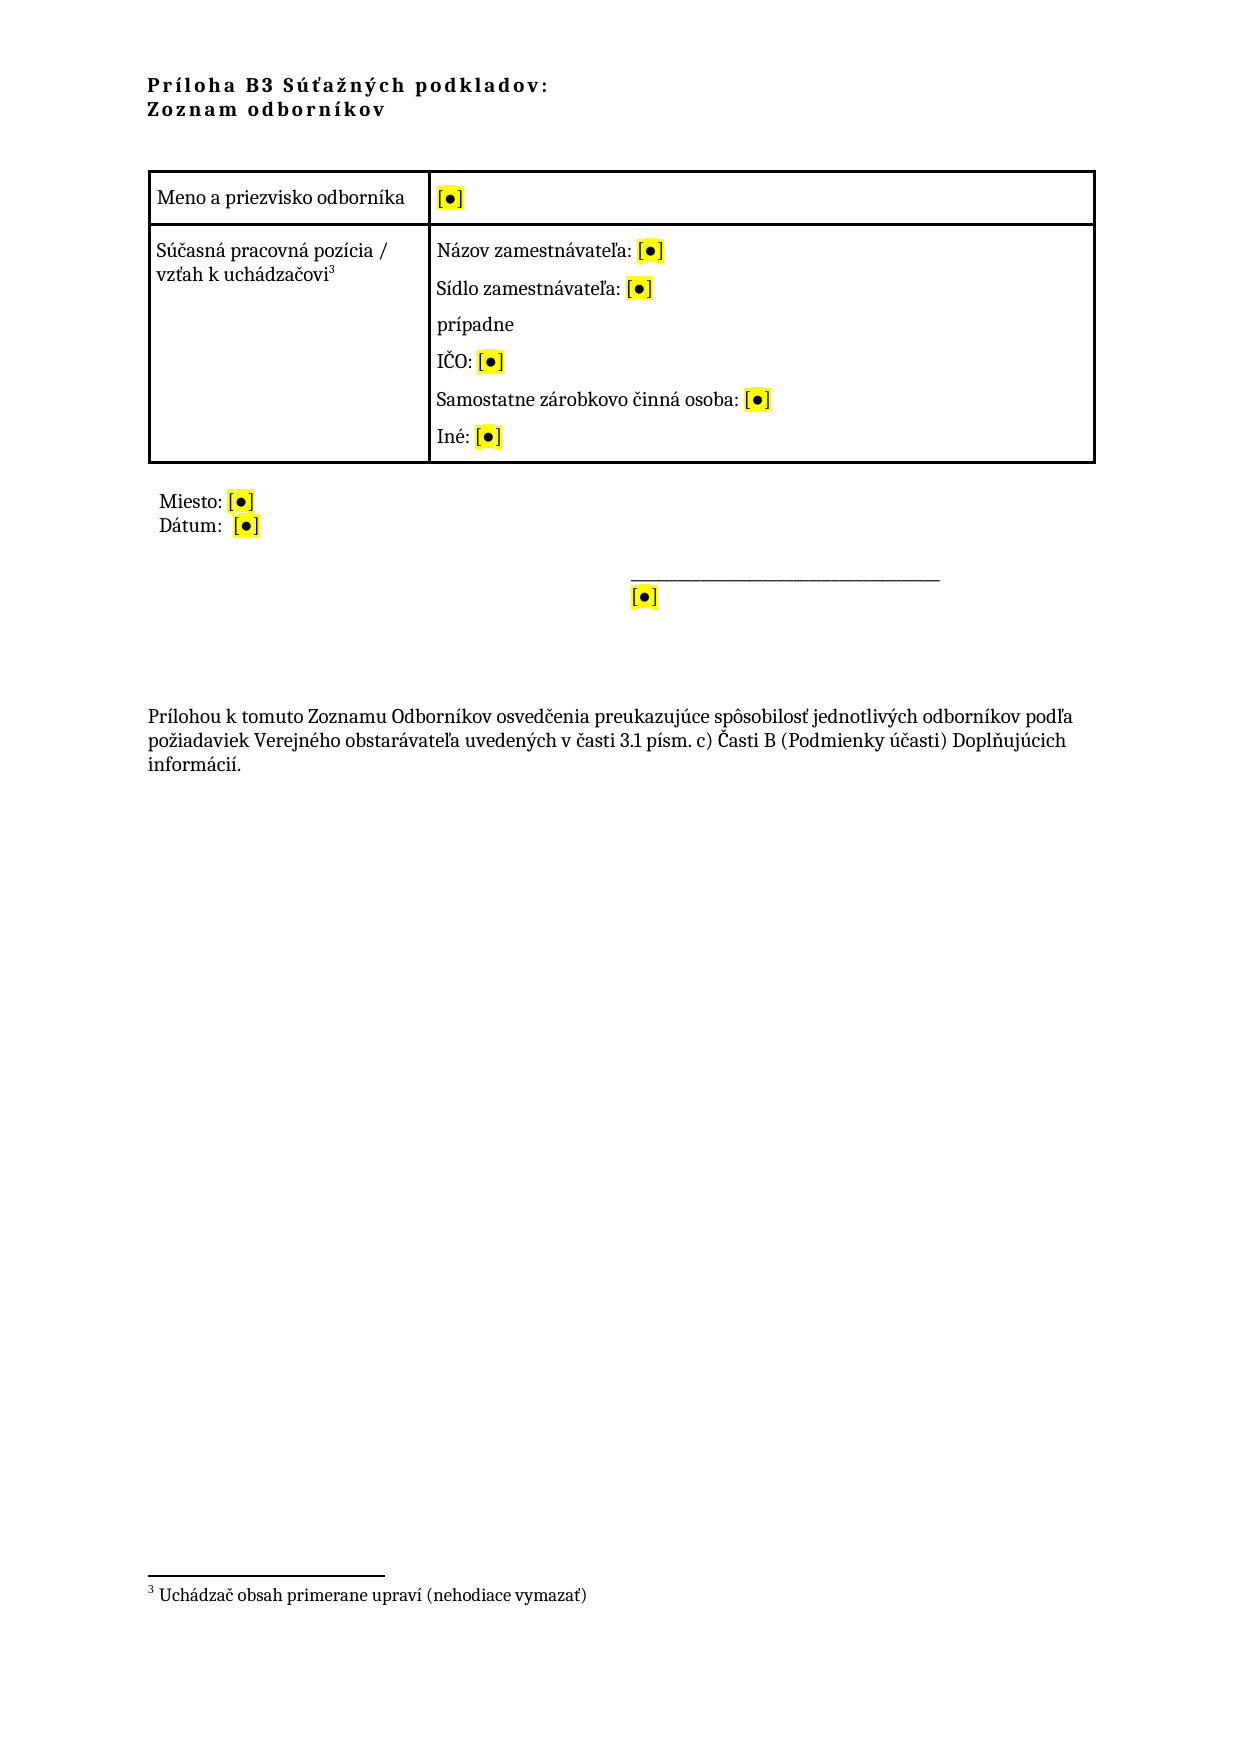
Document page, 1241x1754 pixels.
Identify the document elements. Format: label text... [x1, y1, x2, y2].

table_cell [●] [431, 173, 1093, 223]
table_header ________________________________________ [●] [620, 489, 1092, 609]
table_cell Meno a priezvisko odborníka [151, 173, 428, 223]
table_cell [431, 226, 1093, 461]
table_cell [151, 226, 428, 461]
table_header Miesto: [●] Dátum: [●] [148, 489, 619, 609]
text Prílohou k tomuto Zoznamu Odborníkov osvedčenia preukazujúce spôsobilosť jednotlivých odborníkov podľa požiadaviek Verejného obstarávateľa uvedených v časti 3.1 písm. c) Časti B (Podmienky účasti) Doplňujúcich informácií. [148, 705, 1093, 777]
